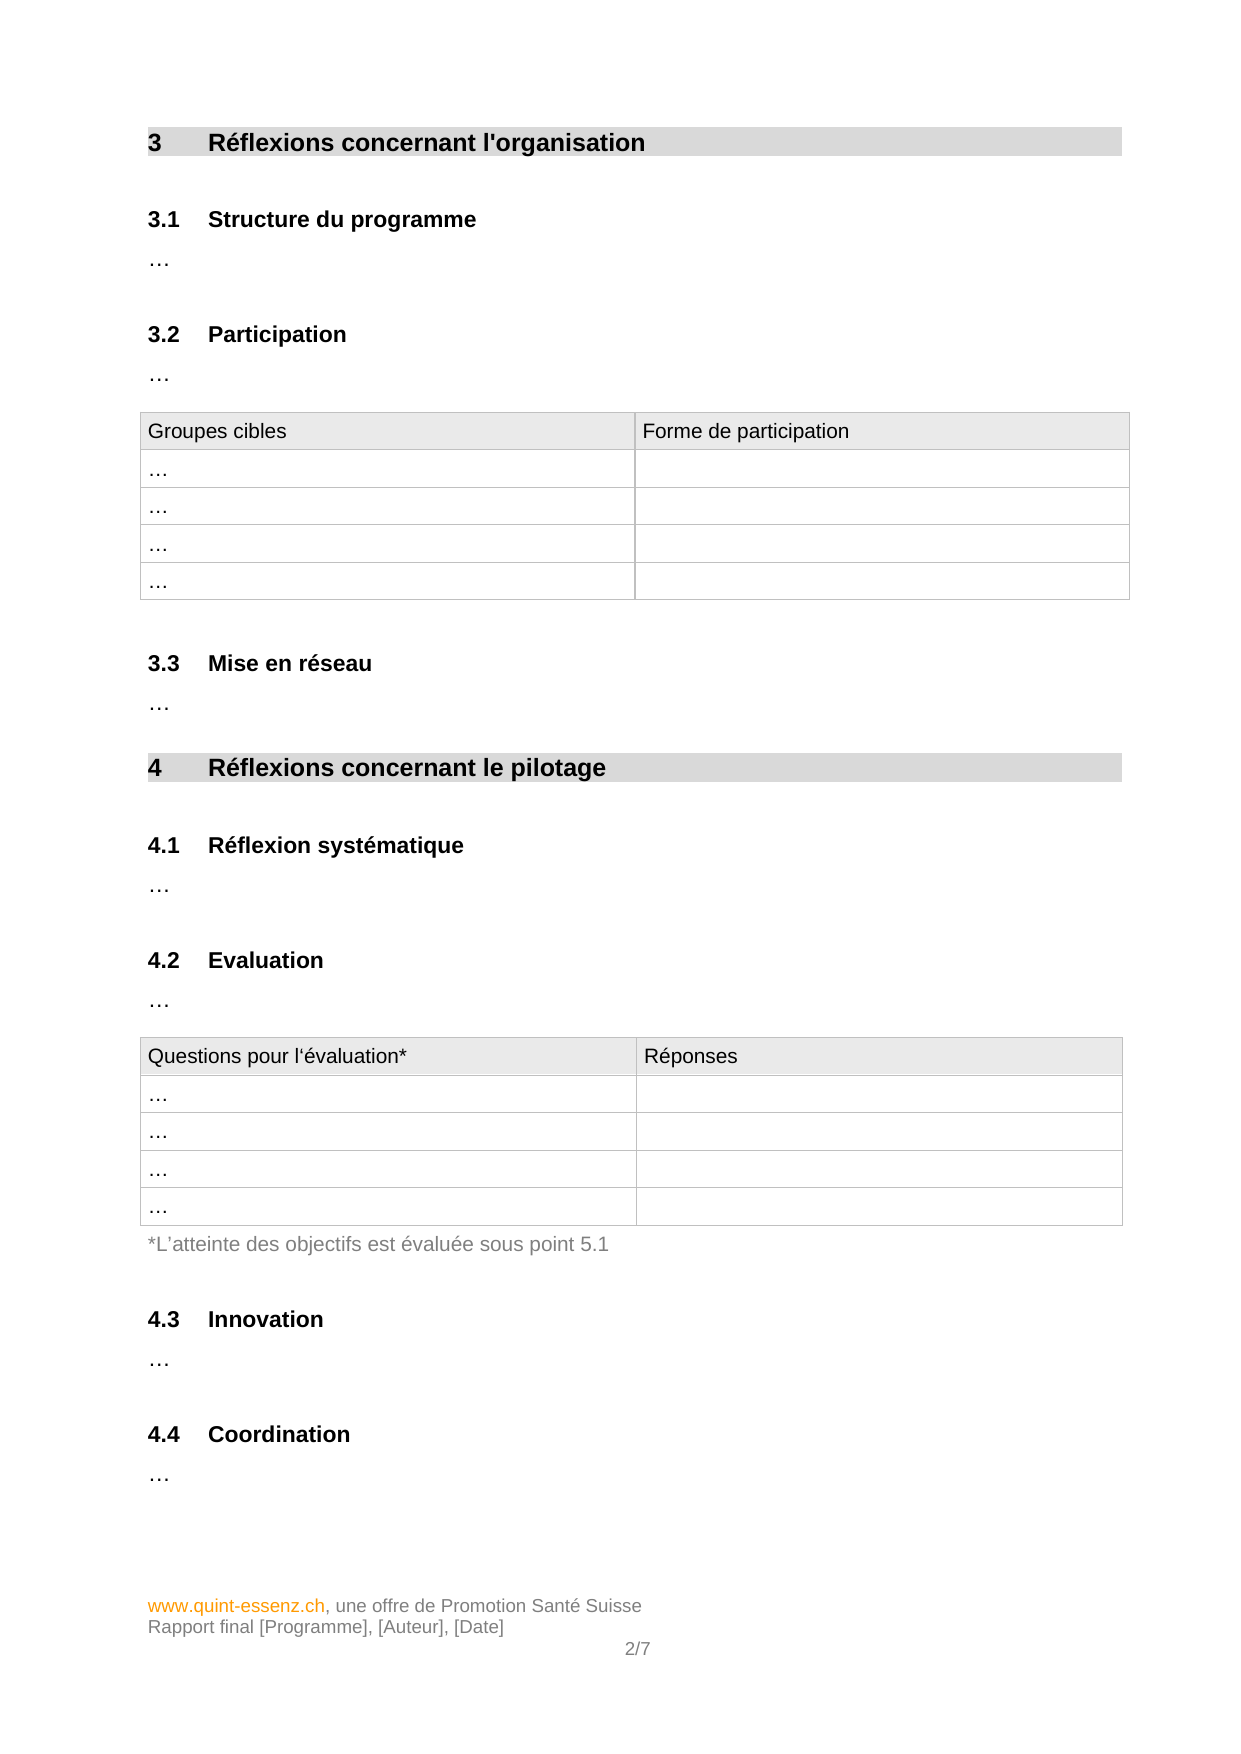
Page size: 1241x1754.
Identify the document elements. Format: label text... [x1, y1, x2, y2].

text … [148, 986, 1122, 1012]
table_header Forme de participation [636, 413, 1129, 449]
subtitle Réflexion systématique [148, 832, 1122, 858]
text … [148, 871, 1122, 897]
table_header Réponses [637, 1038, 1122, 1074]
table_cell … [141, 525, 634, 562]
table_cell … [141, 450, 634, 487]
subtitle Evaluation [148, 947, 1122, 973]
table_cell … [141, 1151, 636, 1187]
subtitle Réflexions concernant l'organisation [148, 127, 1122, 156]
table_cell [636, 563, 1129, 599]
table_cell [637, 1188, 1122, 1224]
table_cell … [141, 1188, 636, 1224]
subtitle Mise en réseau [148, 650, 1122, 677]
table_cell [637, 1113, 1122, 1149]
table_header Questions pour l‘évaluation* [141, 1038, 636, 1074]
table_cell [636, 525, 1129, 562]
table_cell [636, 450, 1129, 487]
table_cell … [141, 563, 634, 599]
subtitle Structure du programme [148, 206, 1122, 233]
table_header Groupes cibles [141, 413, 634, 449]
table_cell [637, 1151, 1122, 1187]
text … [148, 360, 1122, 387]
text … [148, 689, 1122, 715]
subtitle Innovation [148, 1306, 1122, 1332]
text *L’atteinte des objectifs est évaluée sous point 5.1 [148, 1232, 1122, 1256]
table_cell [636, 488, 1129, 524]
table_cell [637, 1076, 1122, 1112]
table_cell … [141, 1113, 636, 1149]
text … [148, 245, 1122, 271]
text … [148, 1460, 1122, 1486]
table_cell … [141, 1076, 636, 1112]
table_cell … [141, 488, 634, 524]
subtitle Coordination [148, 1421, 1122, 1447]
subtitle Participation [148, 321, 1122, 348]
subtitle Réflexions concernant le pilotage [148, 753, 1122, 782]
text … [148, 1345, 1122, 1371]
